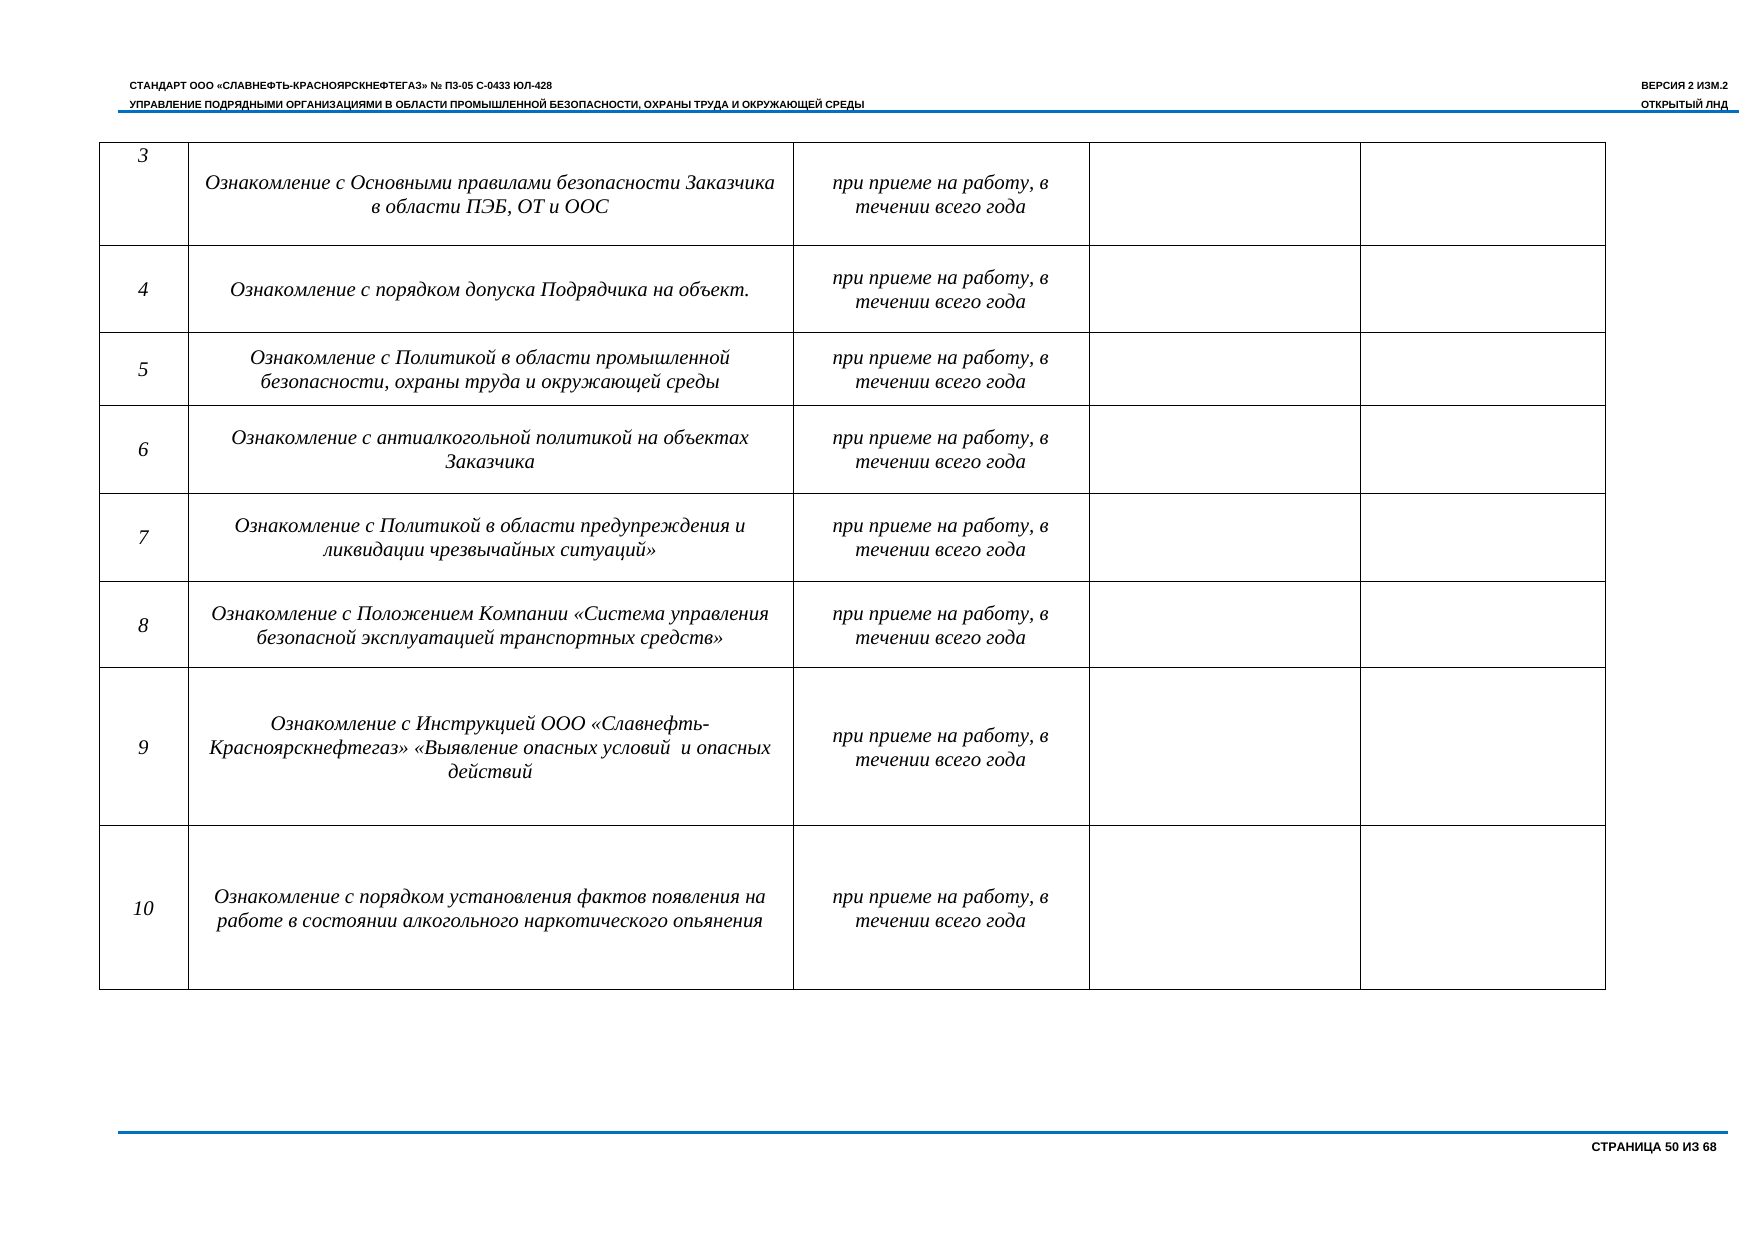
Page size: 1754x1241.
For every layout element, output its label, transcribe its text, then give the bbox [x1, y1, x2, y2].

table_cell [794, 143, 1089, 244]
table_cell [1090, 494, 1360, 581]
table_cell Ознакомление с Инструкцией ООО «Славнефть-Красноярскнефтегаз» «Выявление опасных условий и опасных действий [189, 668, 793, 825]
table_cell [1361, 668, 1605, 825]
table_cell [1361, 406, 1605, 493]
table_cell 5 [100, 333, 188, 404]
table_cell Ознакомление с порядком установления фактов появления на работе в состоянии алкогольного наркотического опьянения [189, 826, 793, 989]
table_cell Ознакомление с Основными правилами безопасности Заказчика в области ПЭБ, ОТ и ООС [189, 143, 793, 244]
table_cell 9 [100, 668, 188, 825]
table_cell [794, 826, 1089, 989]
table_cell [1090, 246, 1360, 332]
table_cell [1090, 826, 1360, 989]
table_cell при приеме на работу, в течении всего года [794, 668, 1089, 825]
table_cell Ознакомление с Политикой в области промышленной безопасности, охраны труда и окружающей среды [189, 333, 793, 404]
table_cell Ознакомление с Политикой в области предупреждения и ликвидации чрезвычайных ситуаций» [189, 494, 793, 581]
table_cell 6 [100, 406, 188, 493]
table_cell при приеме на работу, в течении всего года [794, 333, 1089, 404]
table_cell Ознакомление с антиалкогольной политикой на объектах Заказчика [189, 406, 793, 493]
table_cell [1361, 494, 1605, 581]
table_cell 8 [100, 582, 188, 667]
table_cell при приеме на работу, в течении всего года [794, 494, 1089, 581]
table_cell 4 [100, 246, 188, 332]
table_cell 3 [100, 143, 188, 244]
table_cell [1361, 246, 1605, 332]
table_cell [1361, 143, 1605, 244]
table_cell [1090, 668, 1360, 825]
table_cell [1090, 143, 1360, 244]
table_cell 10 [100, 826, 188, 989]
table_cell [794, 246, 1089, 332]
table_cell Ознакомление с порядком допуска Подрядчика на объект. [189, 246, 793, 332]
table_cell Ознакомление с Положением Компании «Система управления безопасной эксплуатацией транспортных средств» [189, 582, 793, 667]
table_cell при приеме на работу, в течении всего года [794, 406, 1089, 493]
table_cell [1090, 582, 1360, 667]
table_cell [1361, 582, 1605, 667]
table_cell [1090, 406, 1360, 493]
table_cell [1090, 333, 1360, 404]
table_cell [1361, 333, 1605, 404]
table_cell при приеме на работу, в течении всего года [794, 582, 1089, 667]
table_cell [1361, 826, 1605, 989]
table_cell 7 [100, 494, 188, 581]
